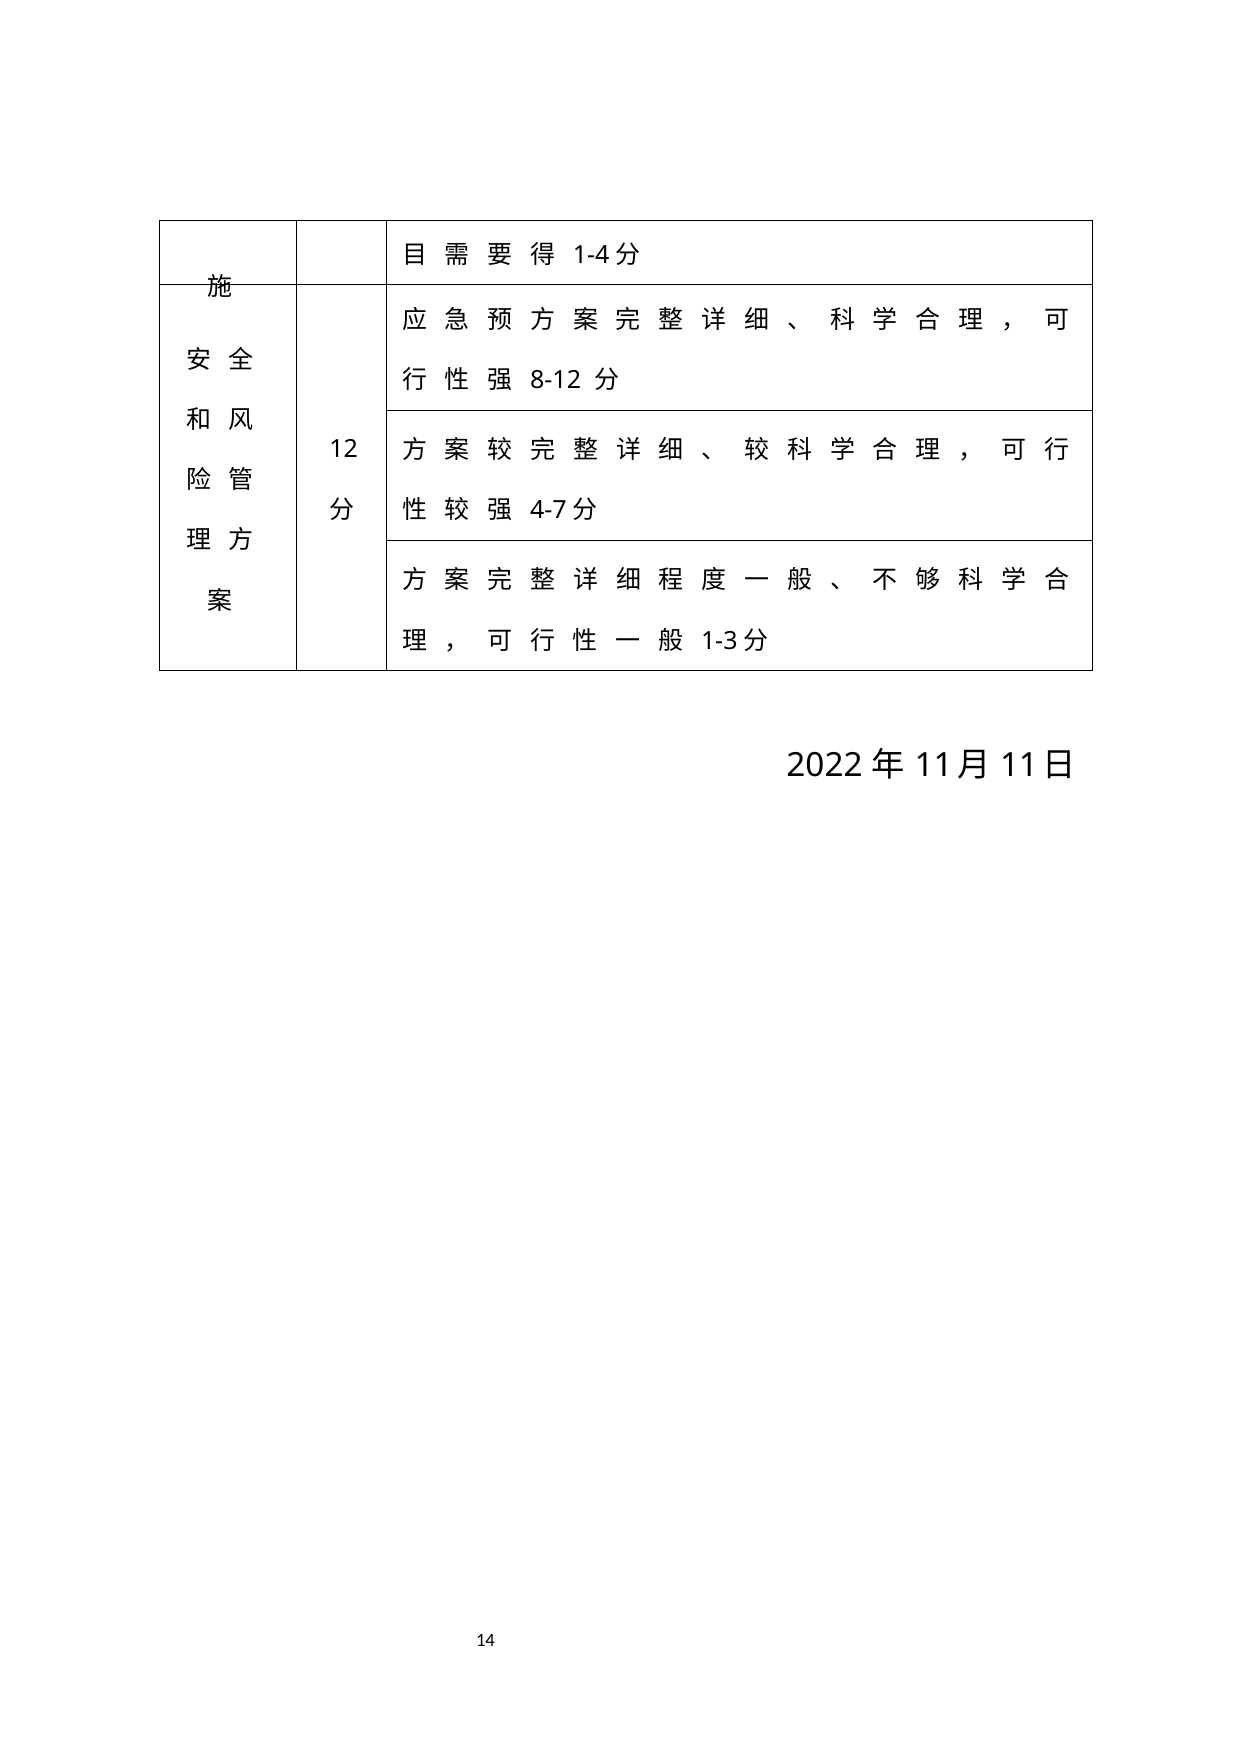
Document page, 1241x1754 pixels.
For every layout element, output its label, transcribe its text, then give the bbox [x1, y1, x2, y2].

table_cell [387, 221, 1092, 284]
table_cell 方案完整详细程度一般、不够科学合理，可行性一般1-3分 [387, 541, 1092, 670]
text 2022年11月11日 [167, 732, 1085, 792]
table_cell 12分 [297, 285, 386, 670]
table_cell 安全和风险管理方案 [160, 285, 296, 670]
table_cell 应急预方案完整详细、科学合理，可行性强8-12分 [387, 285, 1092, 409]
table_cell 方案较完整详细、较科学合理，可行性较强4-7分 [387, 411, 1092, 540]
